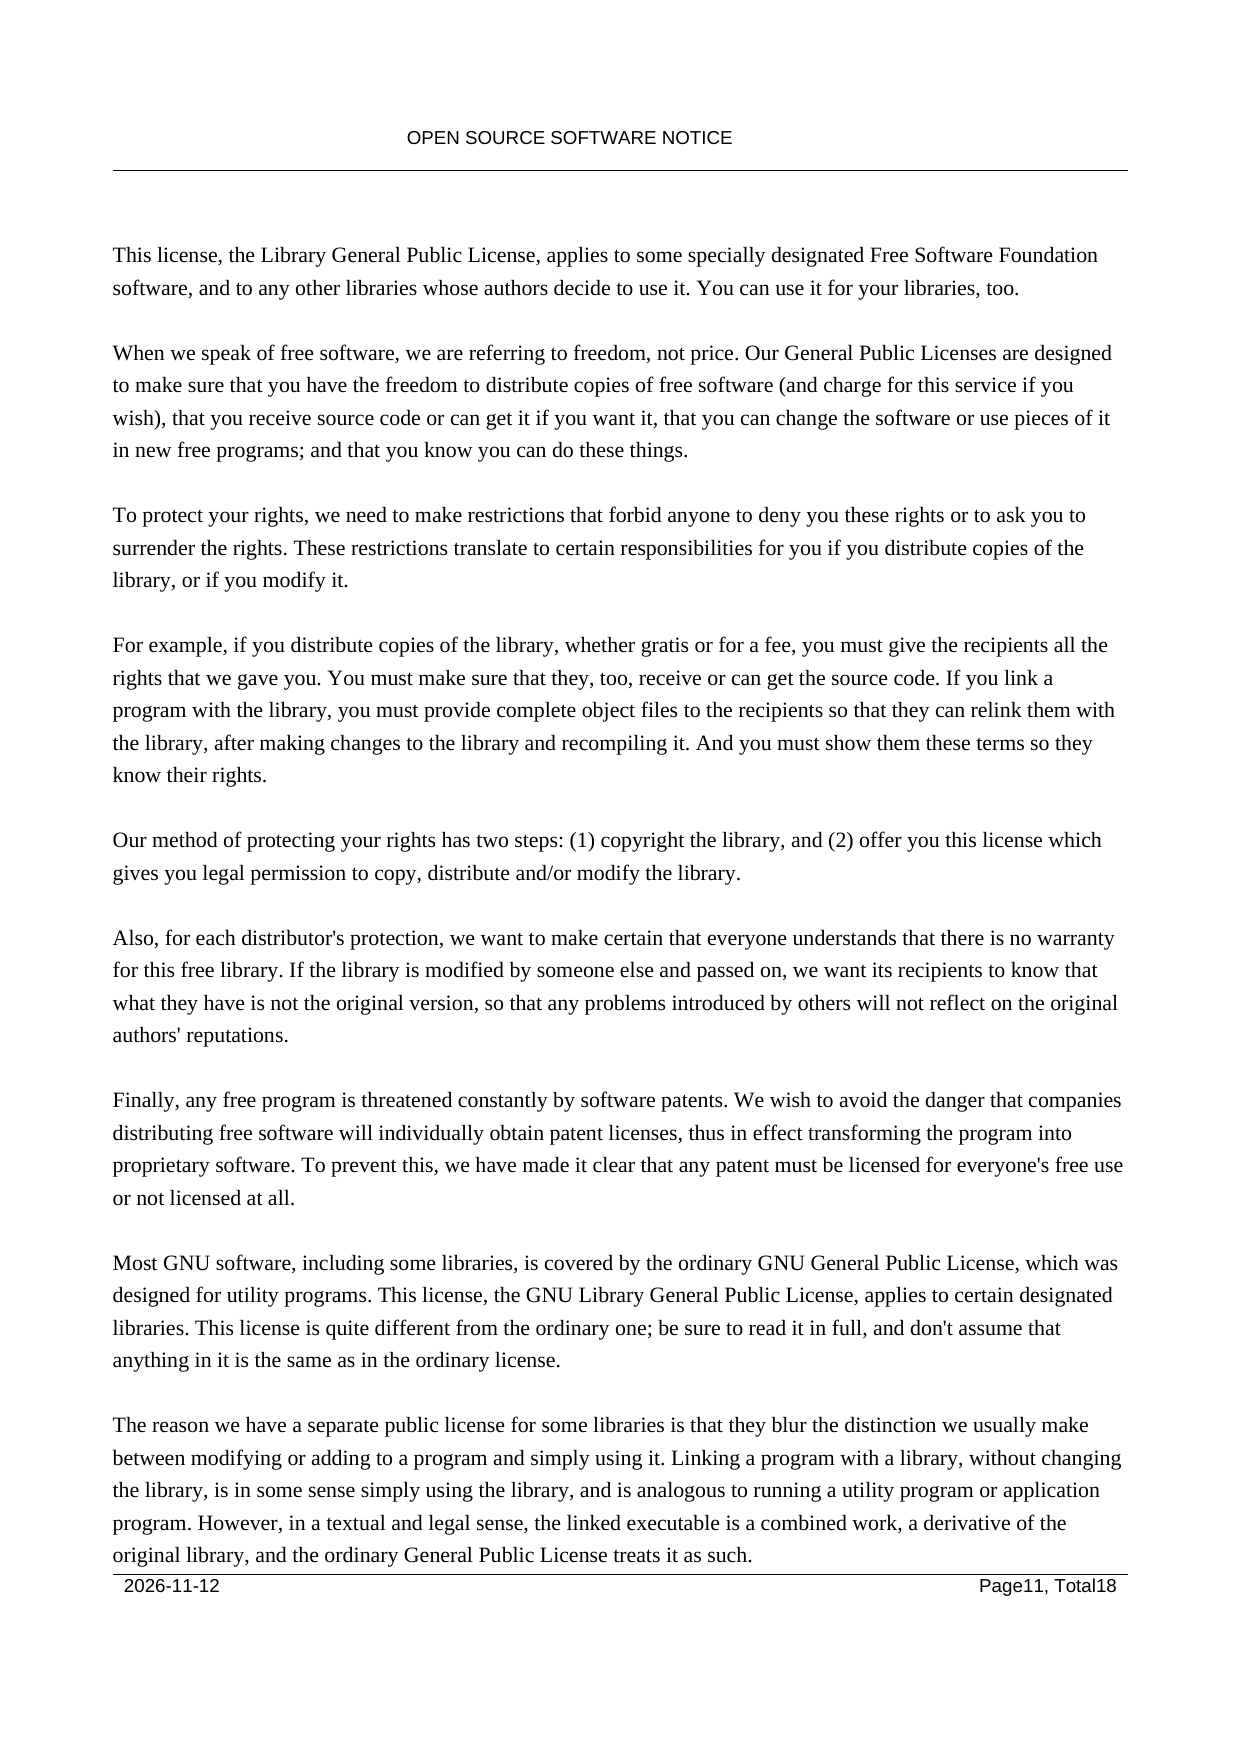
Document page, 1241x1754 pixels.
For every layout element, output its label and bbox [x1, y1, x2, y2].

text [112, 206, 1128, 1571]
